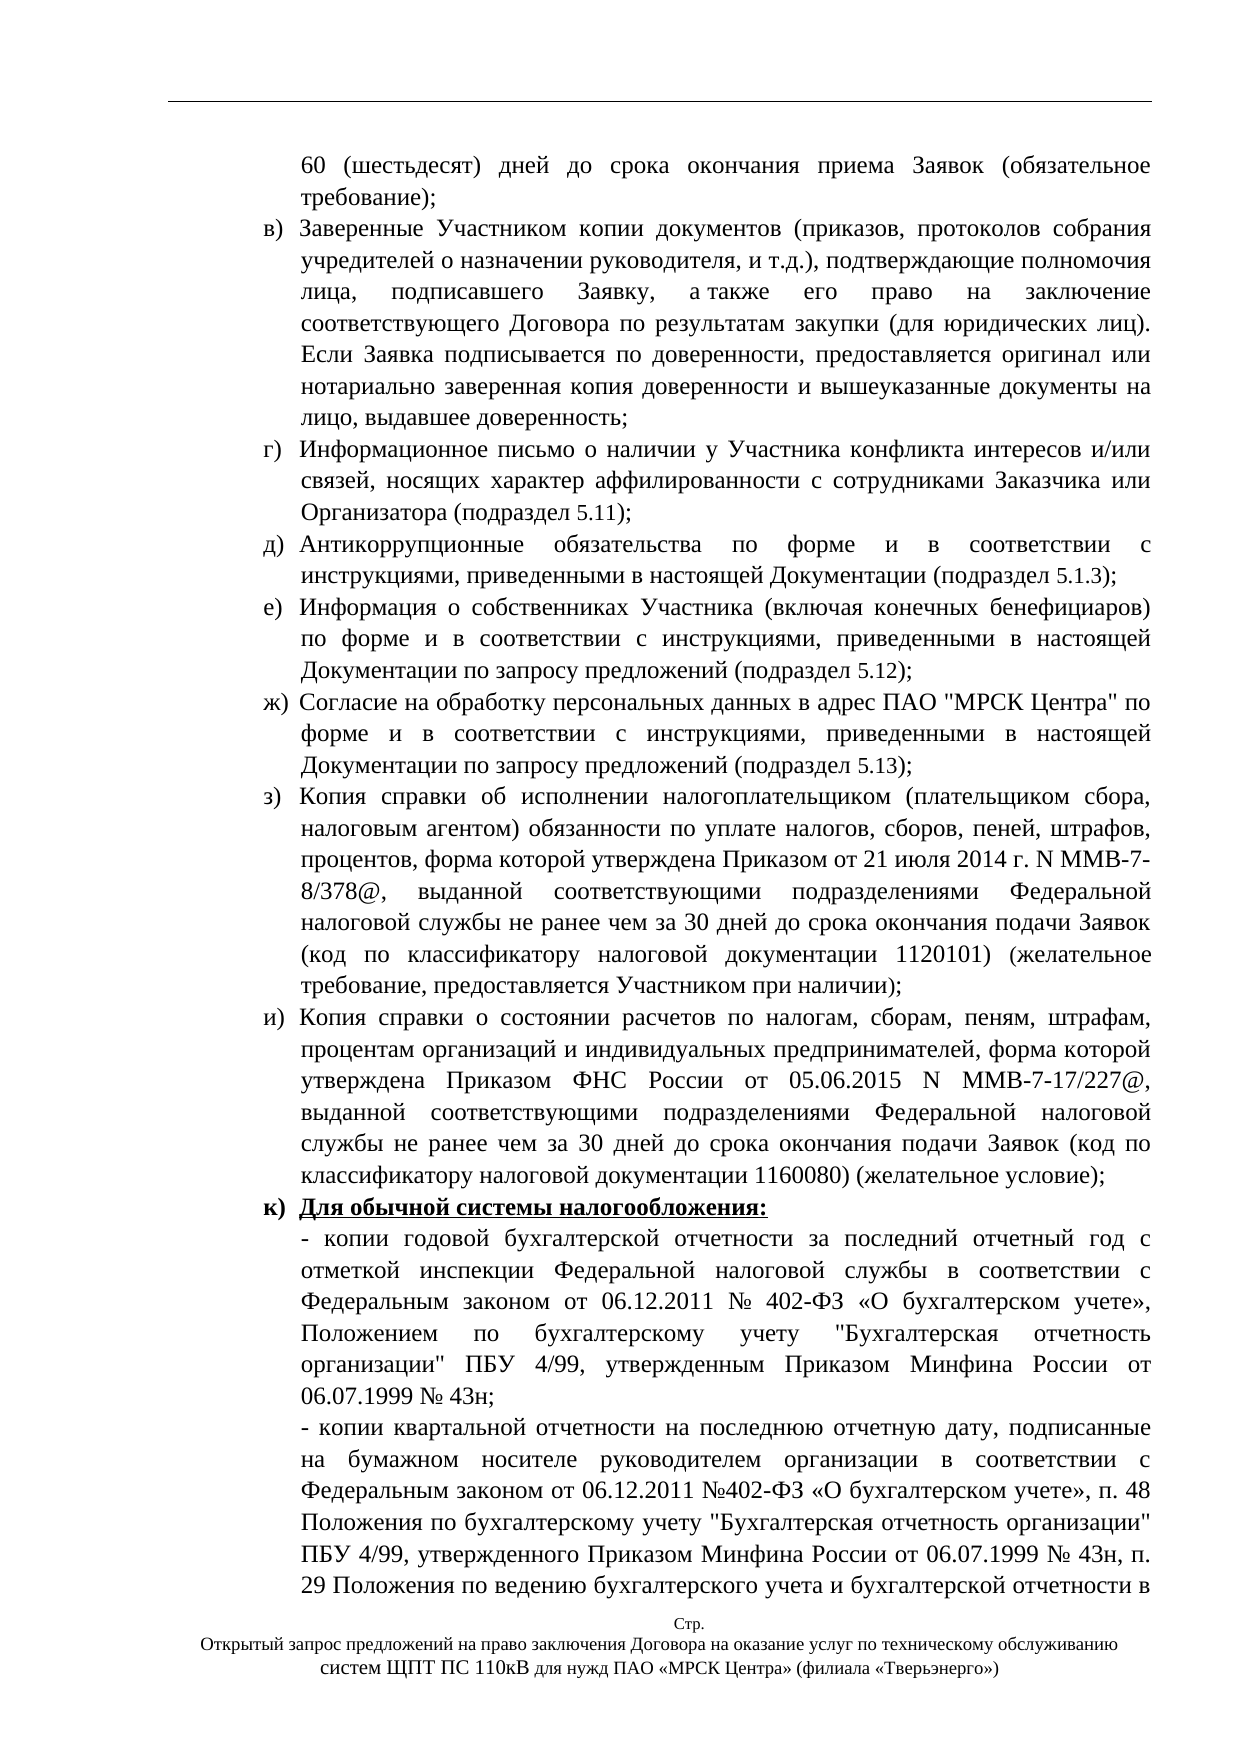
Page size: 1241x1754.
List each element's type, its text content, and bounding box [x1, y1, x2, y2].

list Согласие на обработку персональных данных в адрес ПАО "МРСК Центра" по форме и в соответствии с инструкциями, приведенными в настоящей Документации по запросу предложений (подраздел 5.13); [263, 687, 1152, 778]
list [263, 150, 1152, 210]
list Копия справки о состоянии расчетов по налогам, сборам, пеням, штрафам, процентам организаций и индивидуальных предпринимателей, форма которой утверждена Приказом ФНС России от 05.06.2015 N ММВ-7-17/227@, выданной соответствующими подразделениями Федеральной налоговой службы не ранее чем за 30 дней до срока окончания подачи Заявок (код по классификатору налоговой документации 1160080) (желательное условие); [263, 1002, 1152, 1189]
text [301, 1412, 1152, 1599]
list Заверенные Участником копии документов (приказов, протоколов собрания учредителей о назначении руководителя, и т.д.), подтверждающие полномочия лица, подписавшего Заявку, а также его право на заключение соответствующего Договора по результатам закупки (для юридических лиц). Если Заявка подписывается по доверенности, предоставляется оригинал или нотариально заверенная копия доверенности и вышеуказанные документы на лицо, выдавшее доверенность; [263, 213, 1152, 431]
list Информационное письмо о наличии у Участника конфликта интересов и/или связей, носящих характер аффилированности с сотрудниками Заказчика или Организатора (подраздел 5.11); [263, 434, 1152, 526]
list Антикоррупционные обязательства по форме и в соответствии с инструкциями, приведенными в настоящей Документации (подраздел 5.1.3); [263, 529, 1152, 589]
list Для обычной системы налогообложения: [263, 1192, 1152, 1220]
list Информация о собственниках Участника (включая конечных бенефициаров) по форме и в соответствии с инструкциями, приведенными в настоящей Документации по запросу предложений (подраздел 5.12); [263, 592, 1152, 684]
text - копии годовой бухгалтерской отчетности за последний отчетный год с отметкой инспекции Федеральной налоговой службы в соответствии с Федеральным законом от 06.12.2011 № 402-ФЗ «О бухгалтерском учете», Положением по бухгалтерскому учету "Бухгалтерская отчетность организации" ПБУ 4/99, утвержденным Приказом Минфина России от 06.07.1999 № 43н; [301, 1223, 1152, 1410]
list Копия справки об исполнении налогоплательщиком (плательщиком сбора, налоговым агентом) обязанности по уплате налогов, сборов, пеней, штрафов, процентов, форма которой утверждена Приказом от 21 июля 2014 г. N ММВ-7-8/378@, выданной соответствующими подразделениями Федеральной налоговой службы не ранее чем за 30 дней до срока окончания подачи Заявок (код по классификатору налоговой документации 1120101) (желательное требование, предоставляется Участником при наличии); [263, 781, 1152, 999]
